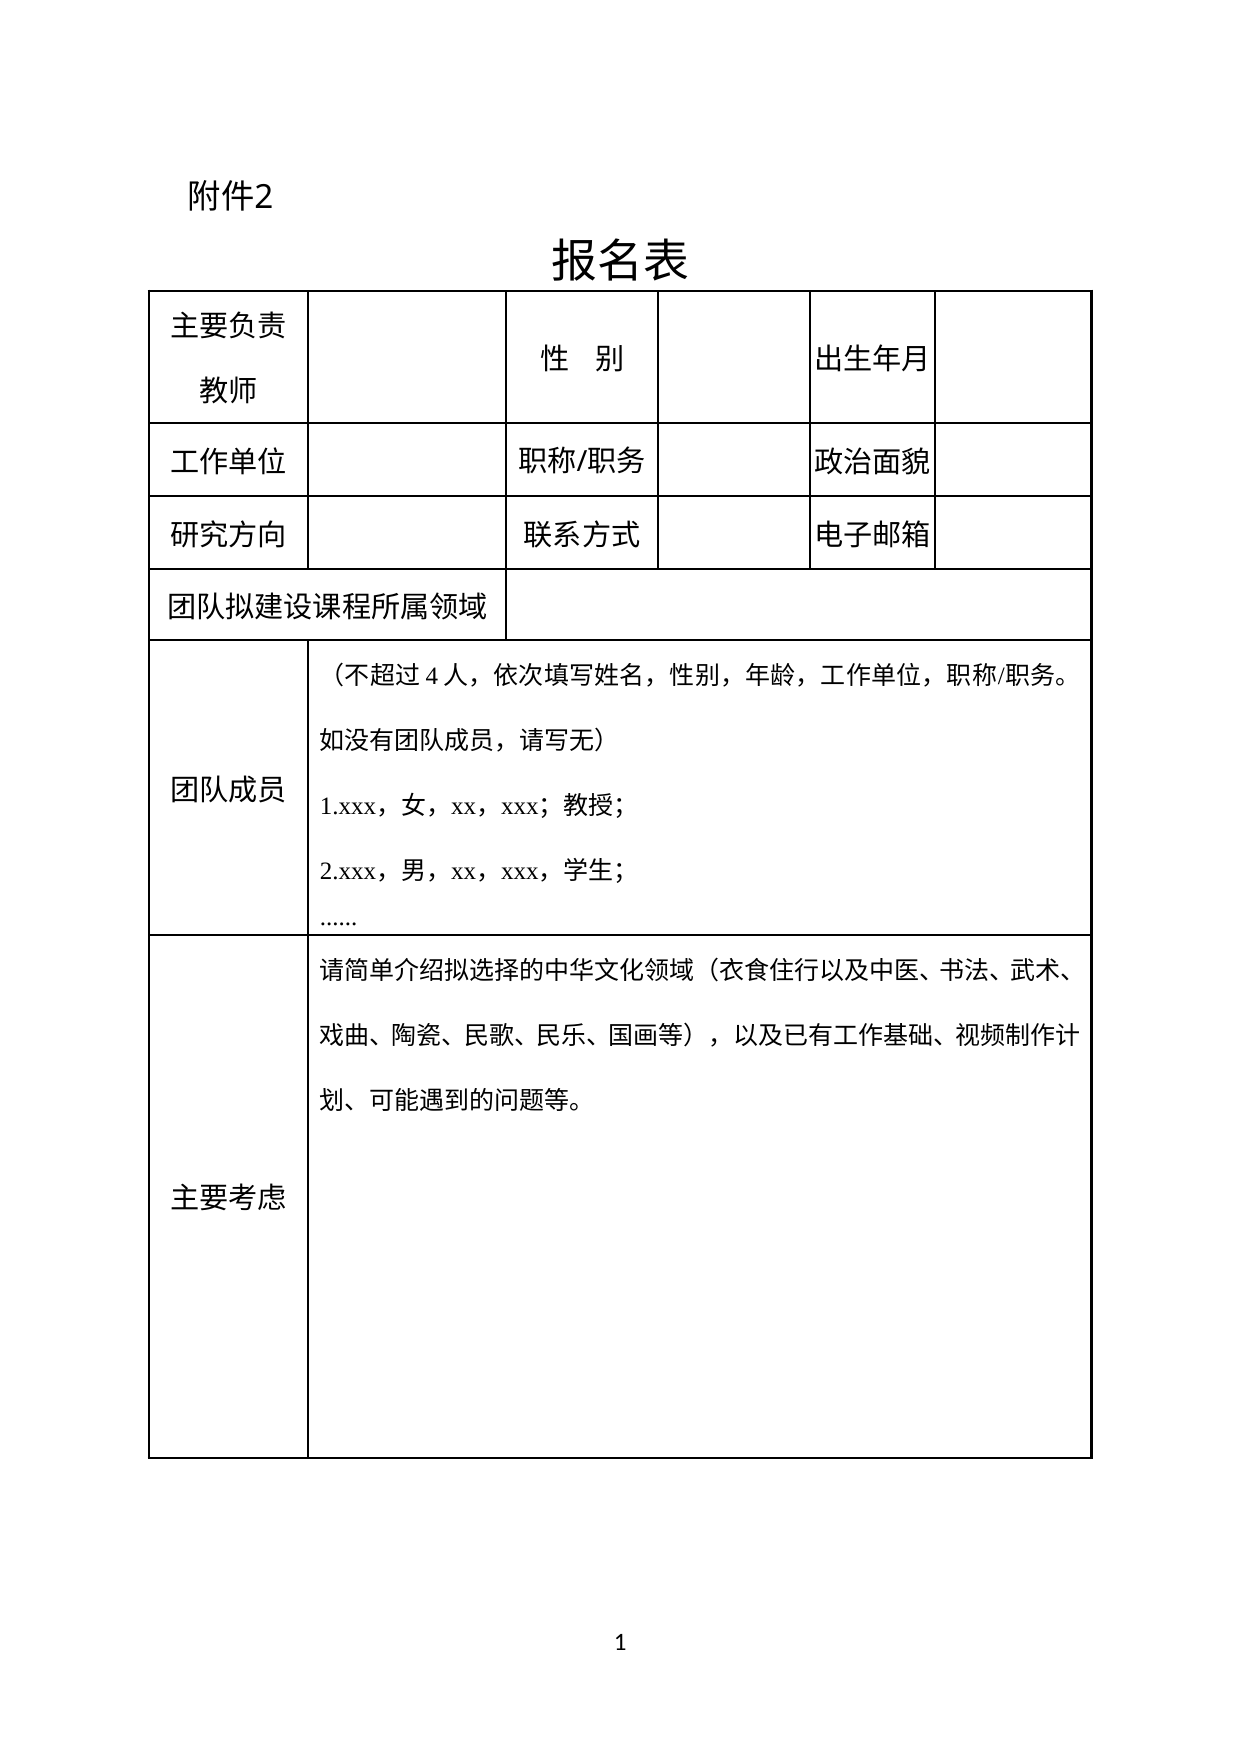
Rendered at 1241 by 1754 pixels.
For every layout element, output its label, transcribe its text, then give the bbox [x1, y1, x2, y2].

table_cell 请简单介绍拟选择的中华文化领域（衣食住行以及中医、书法、武术、戏曲、陶瓷、民歌、民乐、国画等），以及已有工作基础、视频制作计划、可能遇到的问题等。 [309, 936, 1090, 1457]
table_cell [659, 424, 809, 495]
table_cell 电子邮箱 [811, 497, 934, 568]
table_cell 政治面貌 [811, 424, 934, 495]
table_cell 联系方式 [507, 497, 657, 568]
table_cell 团队成员 [150, 641, 307, 934]
table_cell 主要考虑 [150, 936, 307, 1457]
table_cell 研究方向 [150, 497, 307, 568]
table_header [659, 292, 809, 422]
table_header [936, 292, 1090, 422]
table_header 主要负责 教师 [150, 292, 307, 422]
text 附件2 [187, 162, 1053, 227]
table_cell （不超过4人，依次填写姓名，性别，年龄，工作单位，职称/职务。如没有团队成员，请写无） 1.xxx，女，xx，xxx；教授； 2.xxx，男，xx，xxx，学生； ...... [309, 641, 1090, 934]
text 报名表 [187, 227, 1053, 289]
table_cell [309, 424, 505, 495]
table_header 性 别 [507, 292, 657, 422]
table_cell [936, 497, 1090, 568]
table_cell 工作单位 [150, 424, 307, 495]
table_header [309, 292, 505, 422]
table_cell [659, 497, 809, 568]
table_cell [507, 570, 1090, 639]
table_cell [936, 424, 1090, 495]
table_cell 团队拟建设课程所属领域 [150, 570, 505, 639]
table_cell [309, 497, 505, 568]
table_cell 职称/职务 [507, 424, 657, 495]
table_header 出生年月 [811, 292, 934, 422]
